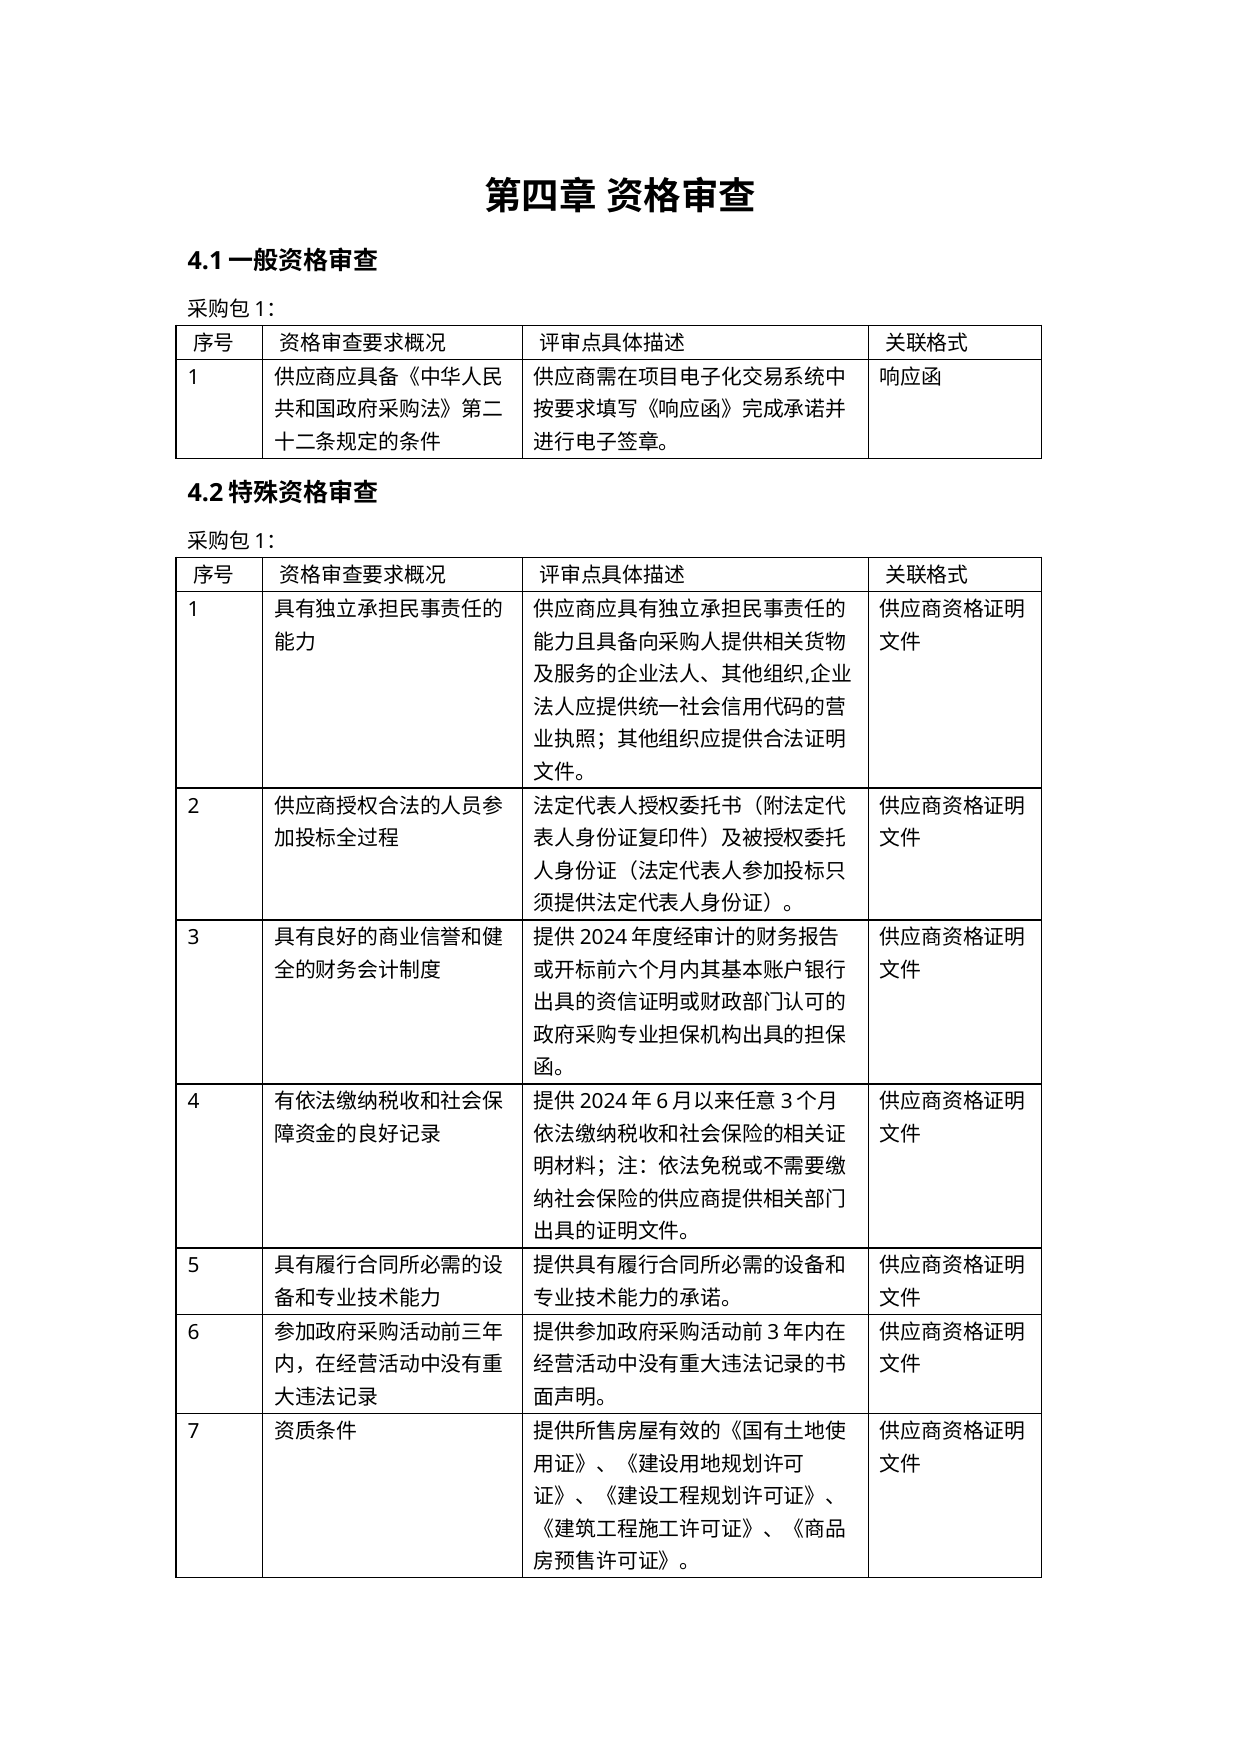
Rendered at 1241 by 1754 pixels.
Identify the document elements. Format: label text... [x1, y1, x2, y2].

text 4.2特殊资格审查 [187, 459, 1053, 524]
table_cell 供应商资格证明文件 [869, 592, 1041, 787]
table_cell 提供2024年6月以来任意3个月依法缴纳税收和社会保险的相关证明材料；注：依法免税或不需要缴纳社会保险的供应商提供相关部门出具的证明文件。 [523, 1085, 868, 1247]
table_cell 具有履行合同所必需的设备和专业技术能力 [263, 1249, 522, 1313]
table_cell 1 [177, 592, 262, 787]
table_cell 参加政府采购活动前三年内，在经营活动中没有重大违法记录 [263, 1315, 522, 1413]
table_header 资格审查要求概况 [263, 558, 522, 591]
table_header 序号 [177, 558, 262, 591]
table_cell 提供具有履行合同所必需的设备和专业技术能力的承诺。 [523, 1249, 868, 1313]
table_cell 供应商资格证明文件 [869, 1085, 1041, 1247]
table_cell 3 [177, 921, 262, 1083]
table_cell 6 [177, 1315, 262, 1413]
table_cell 法定代表人授权委托书（附法定代表人身份证复印件）及被授权委托人身份证（法定代表人参加投标只须提供法定代表人身份证）。 [523, 789, 868, 919]
table_cell 资质条件 [263, 1414, 522, 1577]
table_cell 5 [177, 1249, 262, 1313]
table_cell 有依法缴纳税收和社会保障资金的良好记录 [263, 1085, 522, 1247]
table_cell 供应商授权合法的人员参加投标全过程 [263, 789, 522, 919]
table_cell 供应商资格证明文件 [869, 1414, 1041, 1577]
table_cell 供应商需在项目电子化交易系统中按要求填写《响应函》完成承诺并进行电子签章。 [523, 360, 868, 458]
text 第四章 资格审查 [187, 162, 1053, 227]
table_cell 1 [177, 360, 262, 458]
table_cell 供应商资格证明文件 [869, 1315, 1041, 1413]
table_header 序号 [177, 326, 262, 358]
table_header 评审点具体描述 [523, 558, 868, 591]
table_cell 供应商应具备《中华人民共和国政府采购法》第二十二条规定的条件 [263, 360, 522, 458]
table_cell 提供2024年度经审计的财务报告或开标前六个月内其基本账户银行出具的资信证明或财政部门认可的政府采购专业担保机构出具的担保函。 [523, 921, 868, 1083]
table_cell 提供所售房屋有效的《国有土地使用证》、《建设用地规划许可证》、《建设工程规划许可证》、《建筑工程施工许可证》、《商品房预售许可证》。 [523, 1414, 868, 1577]
table_cell 响应函 [869, 360, 1041, 458]
table_cell 提供参加政府采购活动前3年内在经营活动中没有重大违法记录的书面声明。 [523, 1315, 868, 1413]
table_cell 供应商应具有独立承担民事责任的能力且具备向采购人提供相关货物及服务的企业法人、其他组织,企业法人应提供统一社会信用代码的营业执照；其他组织应提供合法证明文件。 [523, 592, 868, 787]
table_cell 7 [177, 1414, 262, 1577]
table_cell 具有独立承担民事责任的能力 [263, 592, 522, 787]
text 采购包1： [187, 524, 1053, 557]
table_header 评审点具体描述 [523, 326, 868, 358]
table_cell 2 [177, 789, 262, 919]
table_header 资格审查要求概况 [263, 326, 522, 358]
table_header 关联格式 [869, 558, 1041, 591]
table_cell 供应商资格证明文件 [869, 789, 1041, 919]
text 采购包1： [187, 292, 1053, 324]
table_cell 4 [177, 1085, 262, 1247]
text 4.1一般资格审查 [187, 227, 1053, 292]
table_cell 供应商资格证明文件 [869, 1249, 1041, 1313]
table_cell 供应商资格证明文件 [869, 921, 1041, 1083]
table_header 关联格式 [869, 326, 1041, 358]
table_cell 具有良好的商业信誉和健全的财务会计制度 [263, 921, 522, 1083]
